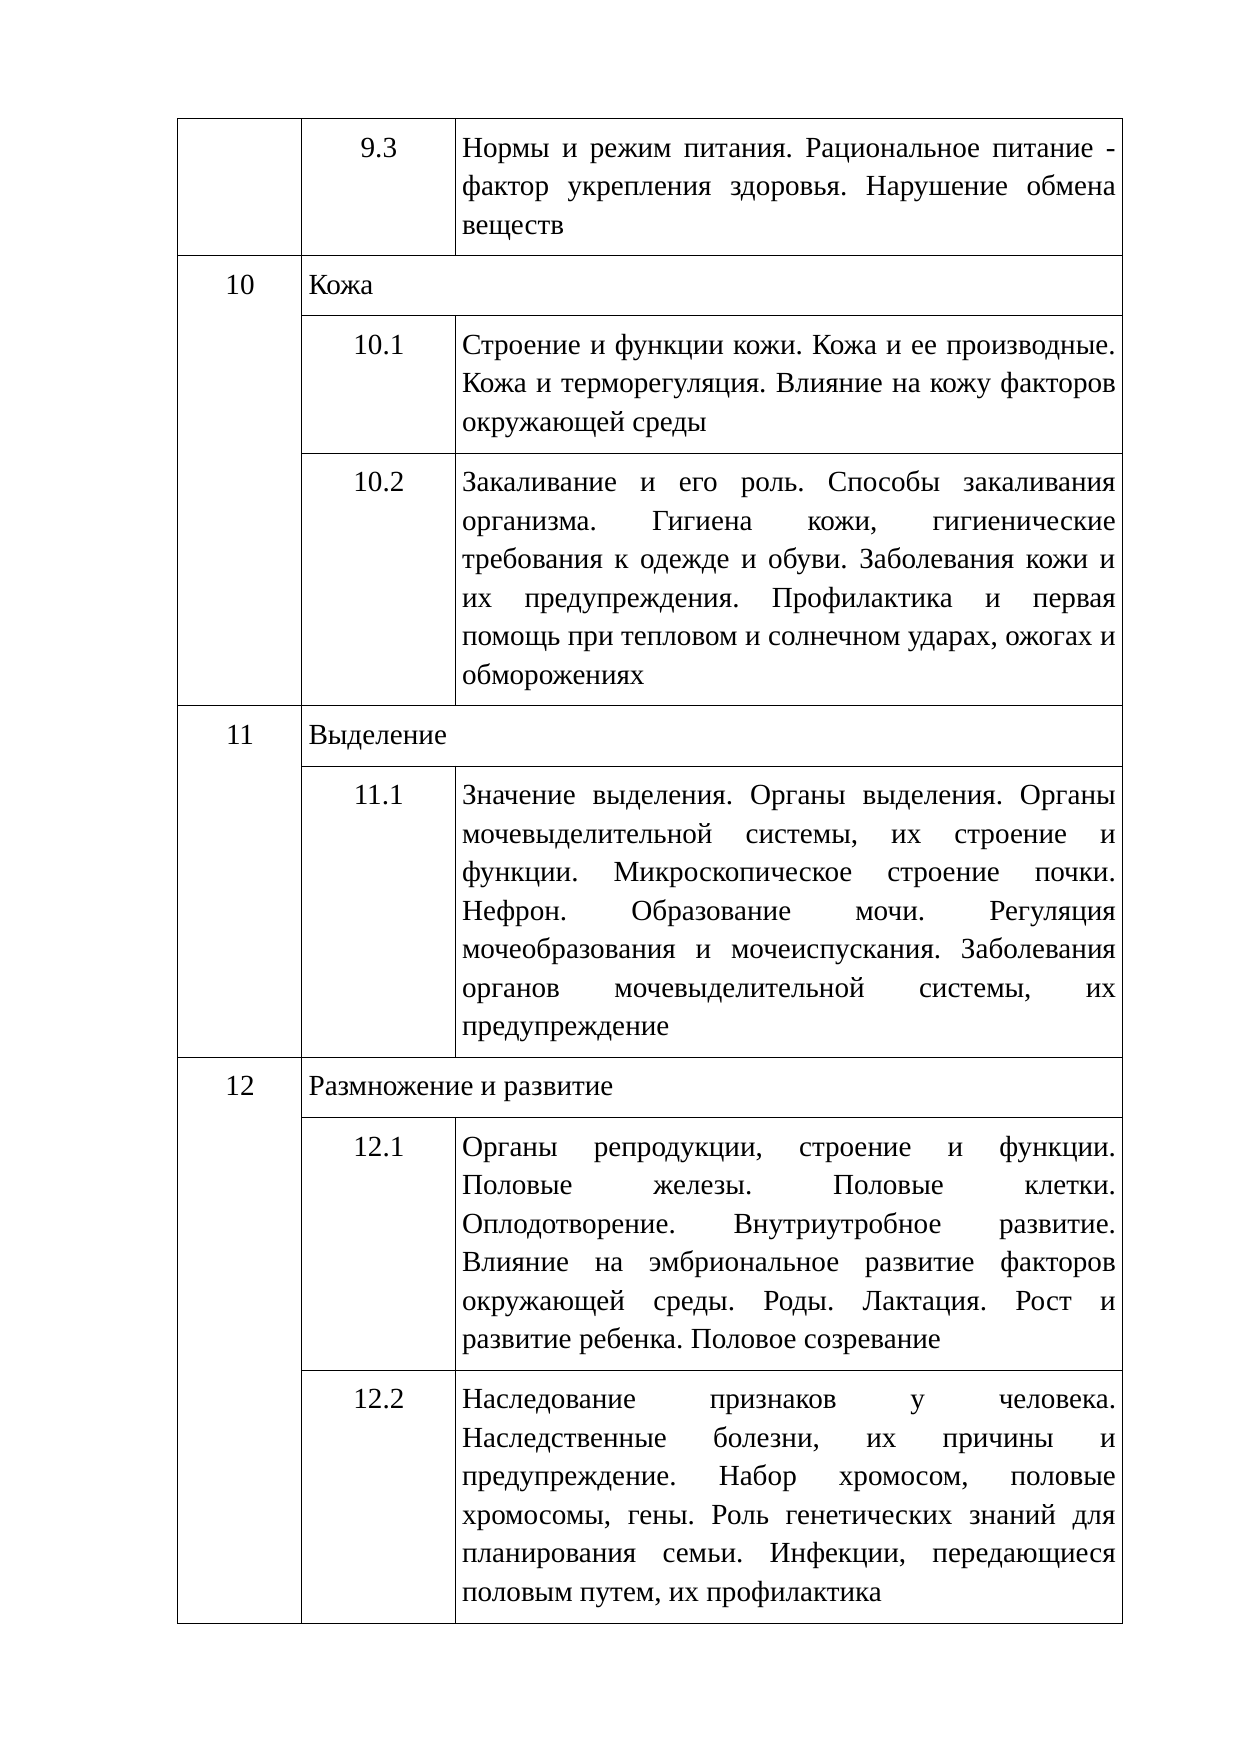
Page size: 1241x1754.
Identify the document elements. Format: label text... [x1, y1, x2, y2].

table_cell Значение выделения. Органы выделения. Органы мочевыделительной системы, их строение и функции. Микроскопическое строение почки. Нефрон. Образование мочи. Регуляция мочеобразования и мочеиспускания. Заболевания органов мочевыделительной системы, их предупреждение [456, 767, 1122, 1057]
table_cell Закаливание и его роль. Способы закаливания организма. Гигиена кожи, гигиенические требования к одежде и обуви. Заболевания кожи и их предупреждения. Профилактика и первая помощь при тепловом и солнечном ударах, ожогах и обморожениях [456, 454, 1122, 705]
table_cell 11 [178, 706, 301, 1057]
table_cell 9.3 [302, 119, 455, 255]
table_cell Выделение [302, 706, 1122, 766]
table_cell 10 [178, 256, 301, 705]
table_cell 10.1 [302, 316, 455, 453]
table_cell Органы репродукции, строение и функции. Половые железы. Половые клетки. Оплодотворение. Внутриутробное развитие. Влияние на эмбриональное развитие факторов окружающей среды. Роды. Лактация. Рост и развитие ребенка. Половое созревание [456, 1118, 1122, 1370]
table_cell Нормы и режим питания. Рациональное питание - фактор укрепления здоровья. Нарушение обмена веществ [456, 119, 1122, 255]
table_cell 12 [178, 1058, 301, 1623]
table_cell 12.2 [302, 1371, 455, 1623]
table_cell Размножение и развитие [302, 1058, 1122, 1117]
table_cell 11.1 [302, 767, 455, 1057]
table_cell 12.1 [302, 1118, 455, 1370]
table_cell Наследование признаков у человека. Наследственные болезни, их причины и предупреждение. Набор хромосом, половые хромосомы, гены. Роль генетических знаний для планирования семьи. Инфекции, передающиеся половым путем, их профилактика [456, 1371, 1122, 1623]
table_cell 10.2 [302, 454, 455, 705]
table_cell Строение и функции кожи. Кожа и ее производные. Кожа и терморегуляция. Влияние на кожу факторов окружающей среды [456, 316, 1122, 453]
table_cell Кожа [302, 256, 1122, 315]
